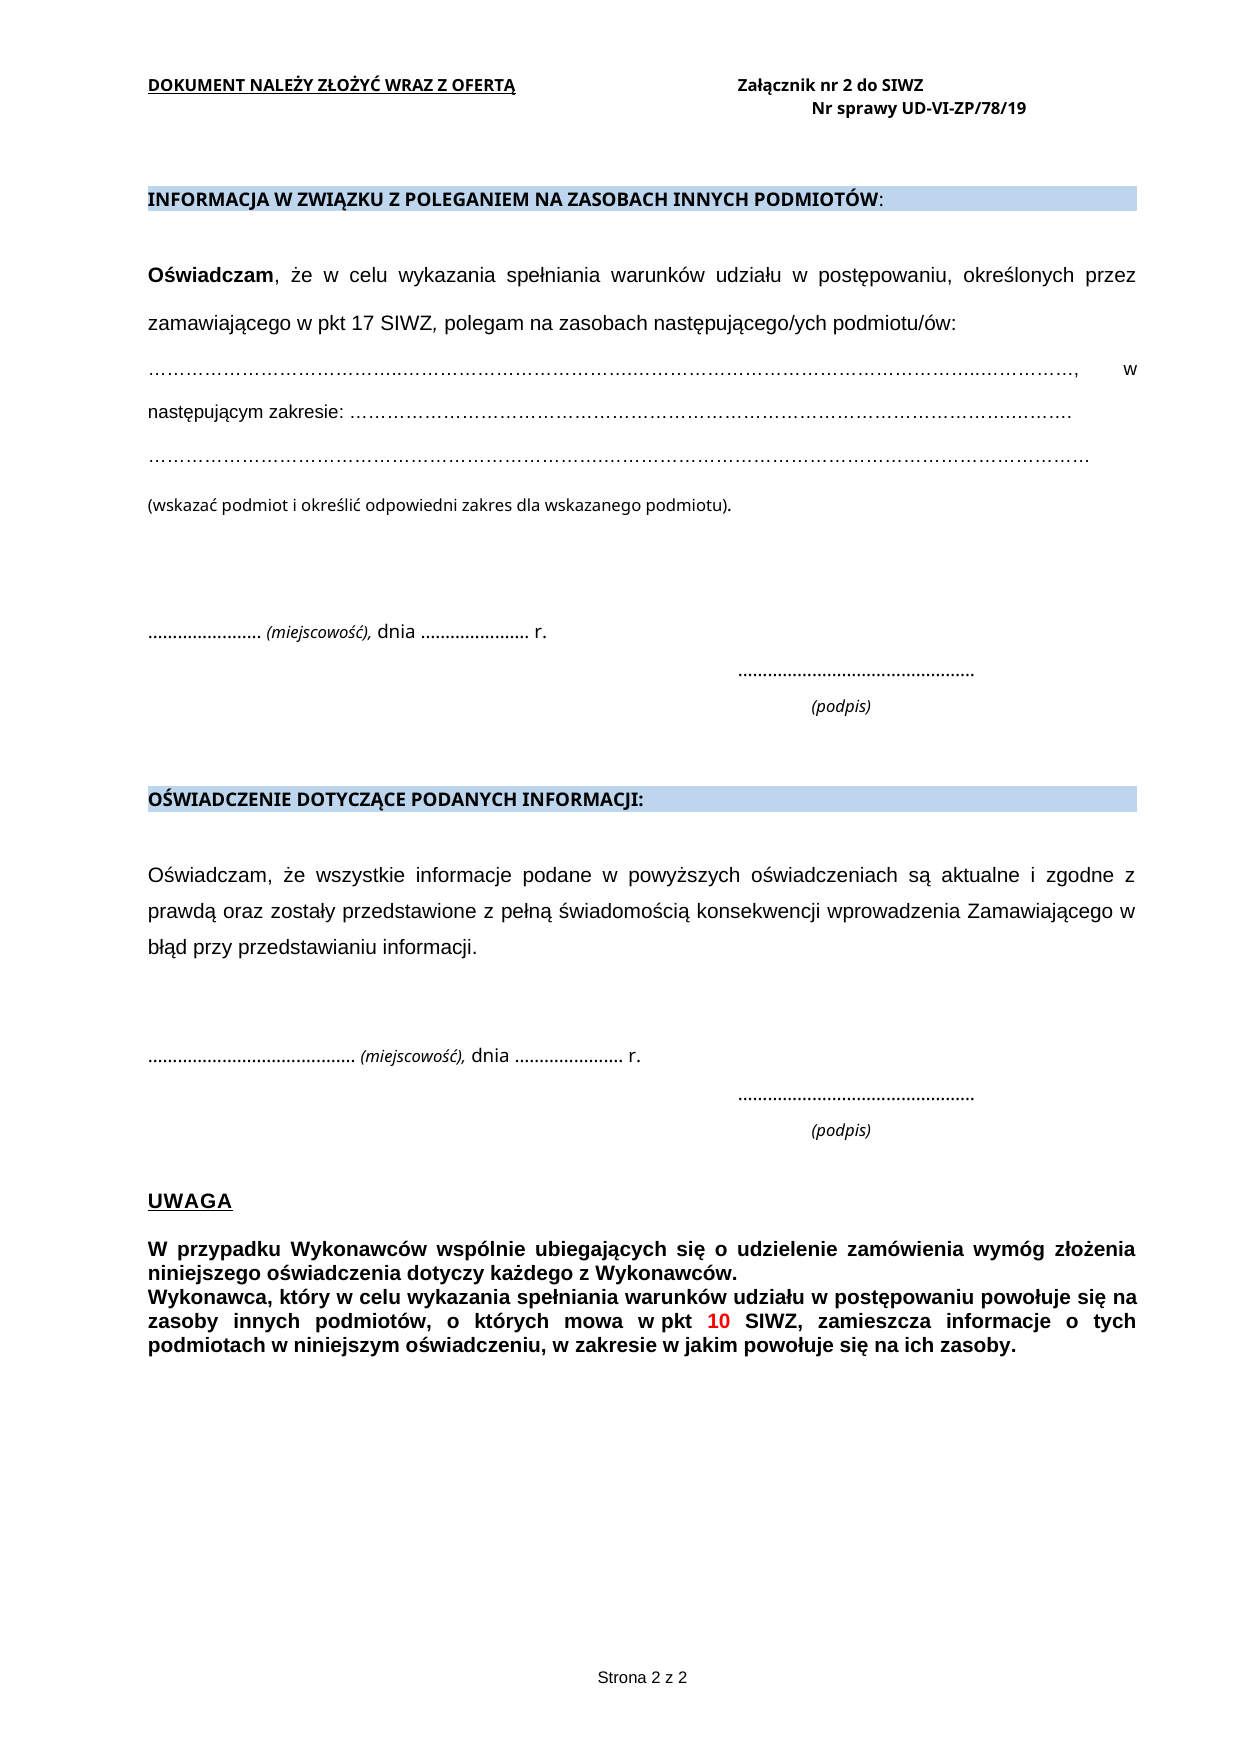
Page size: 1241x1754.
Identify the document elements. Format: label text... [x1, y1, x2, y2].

text UWAGA [148, 1189, 1137, 1213]
text OŚWIADCZENIE DOTYCZĄCE PODANYCH INFORMACJI: [148, 786, 1137, 812]
text W przypadku Wykonawców wspólnie ubiegających się o udzielenie zamówienia wymóg złożenia niniejszego oświadczenia dotyczy każdego z Wykonawców. [148, 1237, 1137, 1285]
text ………………………………………… [148, 656, 1137, 682]
text ……………………………………………………………….…………………………………………………………………… (wskazać podmiot i określić odpowiedni zakres dla wskazanego podmiotu). [148, 444, 1137, 517]
text …………….……. (miejscowość), dnia …………………. r. [148, 618, 1137, 644]
text ………………………….….……. (miejscowość), dnia …………………. r. [148, 1042, 1137, 1068]
text Oświadczam, że w celu wykazania spełniania warunków udziału w postępowaniu, określonych przez zamawiającego w pkt 17 SIWZ, polegam na zasobach następującego/ych podmiotu/ów: [148, 262, 1137, 334]
text ………………………………………… [148, 1081, 1137, 1106]
text (podpis) [738, 1119, 1137, 1142]
text INFORMACJA W ZWIĄZKU Z POLEGANIEM NA ZASOBACH INNYCH PODMIOTÓW: [148, 186, 1137, 211]
text (podpis) [738, 695, 1137, 717]
text Wykonawca, który w celu wykazania spełniania warunków udziału w postępowaniu powołuje się na zasoby innych podmiotów, o których mowa w pkt 10 SIWZ, zamieszcza informacje o tych podmiotach w niniejszym oświadczeniu, w zakresie w jakim powołuje się na ich zasoby. [148, 1285, 1137, 1357]
text Oświadczam, że wszystkie informacje podane w powyższych oświadczeniach są aktualne i zgodne z prawdą oraz zostały przedstawione z pełną świadomością konsekwencji wprowadzenia Zamawiającego w błąd przy przedstawianiu informacji. [148, 863, 1137, 958]
text …………………………………..……………………………….………………………………………………..……………, w następującym zakresie: …………………………………………………………………………………………….………. [148, 358, 1137, 423]
